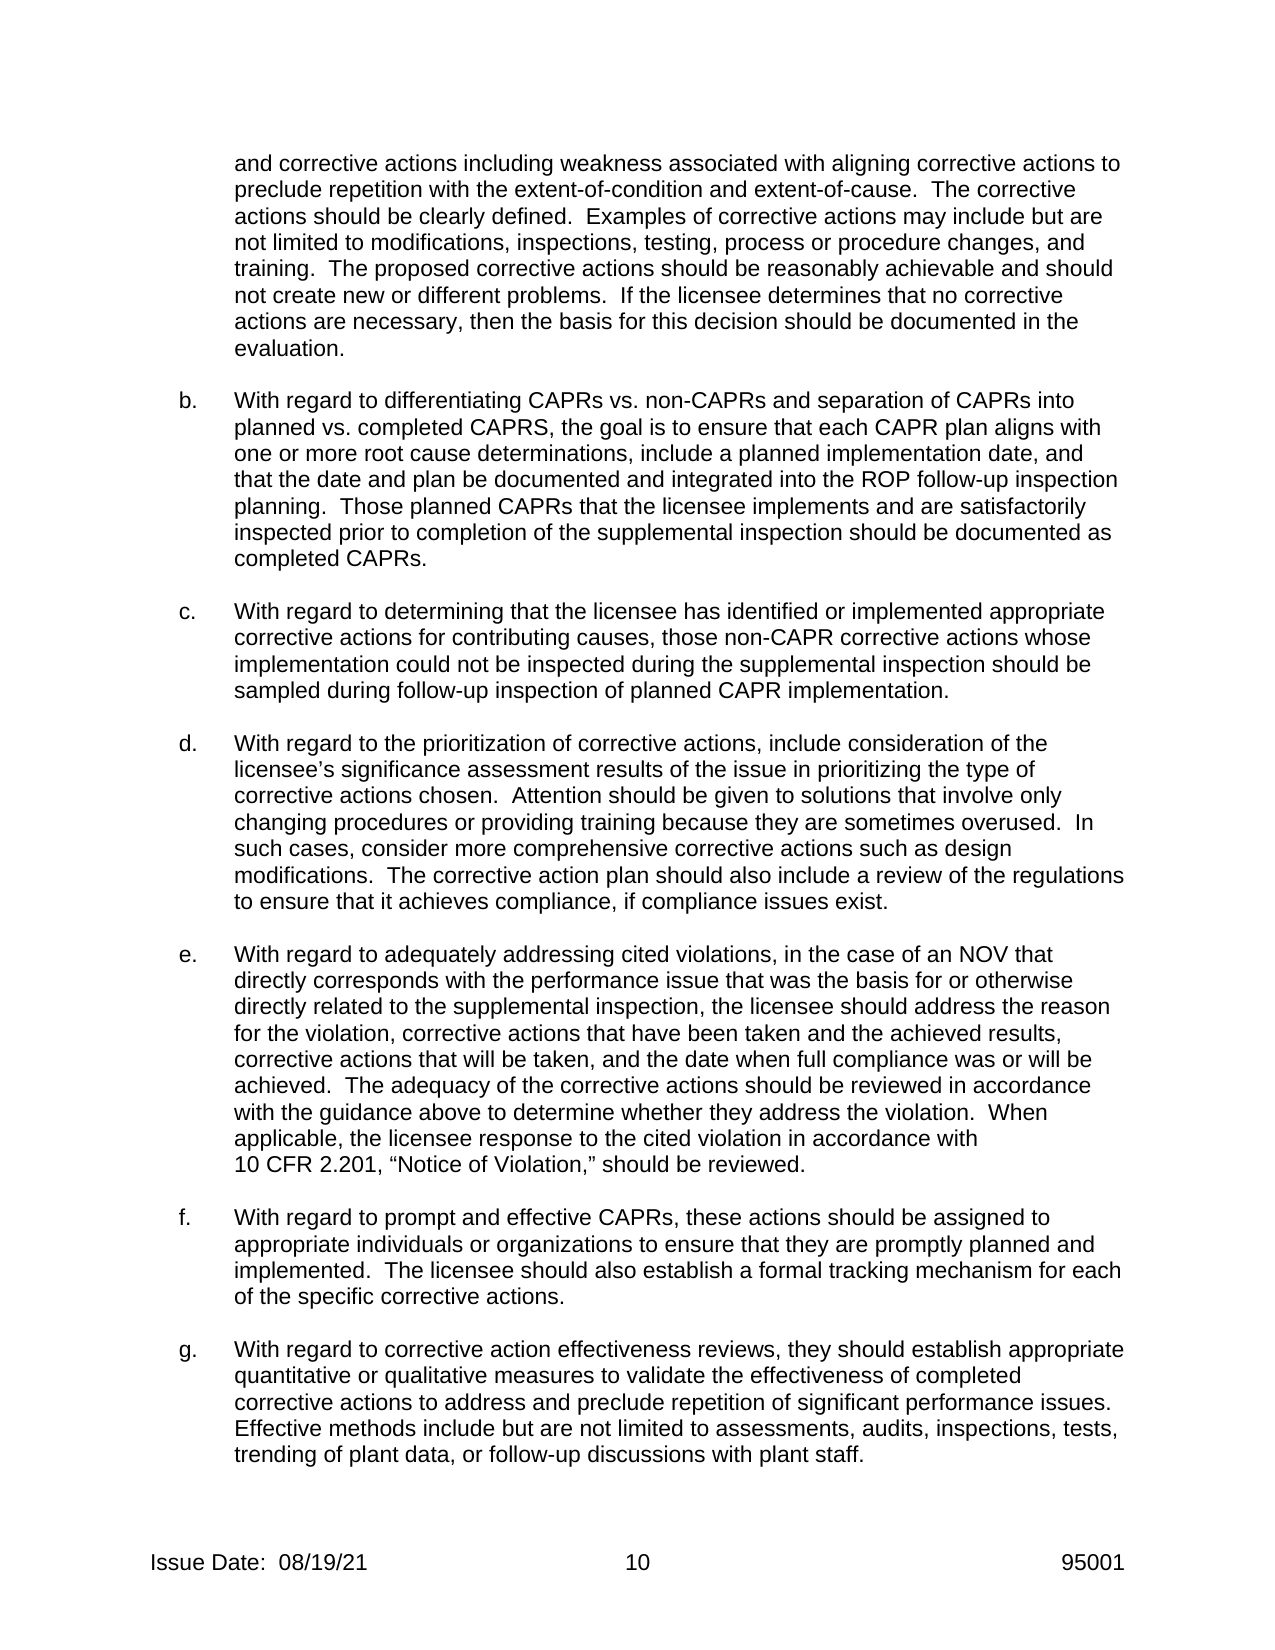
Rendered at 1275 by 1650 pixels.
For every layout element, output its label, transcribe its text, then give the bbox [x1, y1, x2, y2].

list With regard to adequately addressing cited violations, in the case of an NOV that directly corresponds with the performance issue that was the basis for or otherwise directly related to the supplemental inspection, the licensee should address the reason for the violation, corrective actions that have been taken and the achieved results, corrective actions that will be taken, and the date when full compliance was or will be achieved. The adequacy of the corrective actions should be reviewed in accordance with the guidance above to determine whether they address the violation. When applicable, the licensee response to the cited violation in accordance with 10 CFR 2.201, “Notice of Violation,” should be reviewed. [178, 941, 1125, 1178]
list With regard to differentiating CAPRs vs. non-CAPRs and separation of CAPRs into planned vs. completed CAPRS, the goal is to ensure that each CAPR plan aligns with one or more root cause determinations, include a planned implementation date, and that the date and plan be documented and integrated into the ROP follow-up inspection planning. Those planned CAPRs that the licensee implements and are satisfactorily inspected prior to completion of the supplemental inspection should be documented as completed CAPRs. [178, 387, 1125, 572]
list With regard to determining that the licensee has identified or implemented appropriate corrective actions for contributing causes, those non-CAPR corrective actions whose implementation could not be inspected during the supplemental inspection should be sampled during follow-up inspection of planned CAPR implementation. [178, 598, 1125, 703]
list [178, 150, 1125, 361]
list With regard to prompt and effective CAPRs, these actions should be assigned to appropriate individuals or organizations to ensure that they are promptly planned and implemented. The licensee should also establish a formal tracking mechanism for each of the specific corrective actions. [178, 1204, 1125, 1309]
list With regard to the prioritization of corrective actions, include consideration of the licensee’s significance assessment results of the issue in prioritizing the type of corrective actions chosen. Attention should be given to solutions that involve only changing procedures or providing training because they are sometimes overused. In such cases, consider more comprehensive corrective actions such as design modifications. The corrective action plan should also include a review of the regulations to ensure that it achieves compliance, if compliance issues exist. [178, 730, 1125, 914]
list With regard to corrective action effectiveness reviews, they should establish appropriate quantitative or qualitative measures to validate the effectiveness of completed corrective actions to address and preclude repetition of significant performance issues. Effective methods include but are not limited to assessments, audits, inspections, tests, trending of plant data, or follow-up discussions with plant staff. [178, 1336, 1125, 1468]
